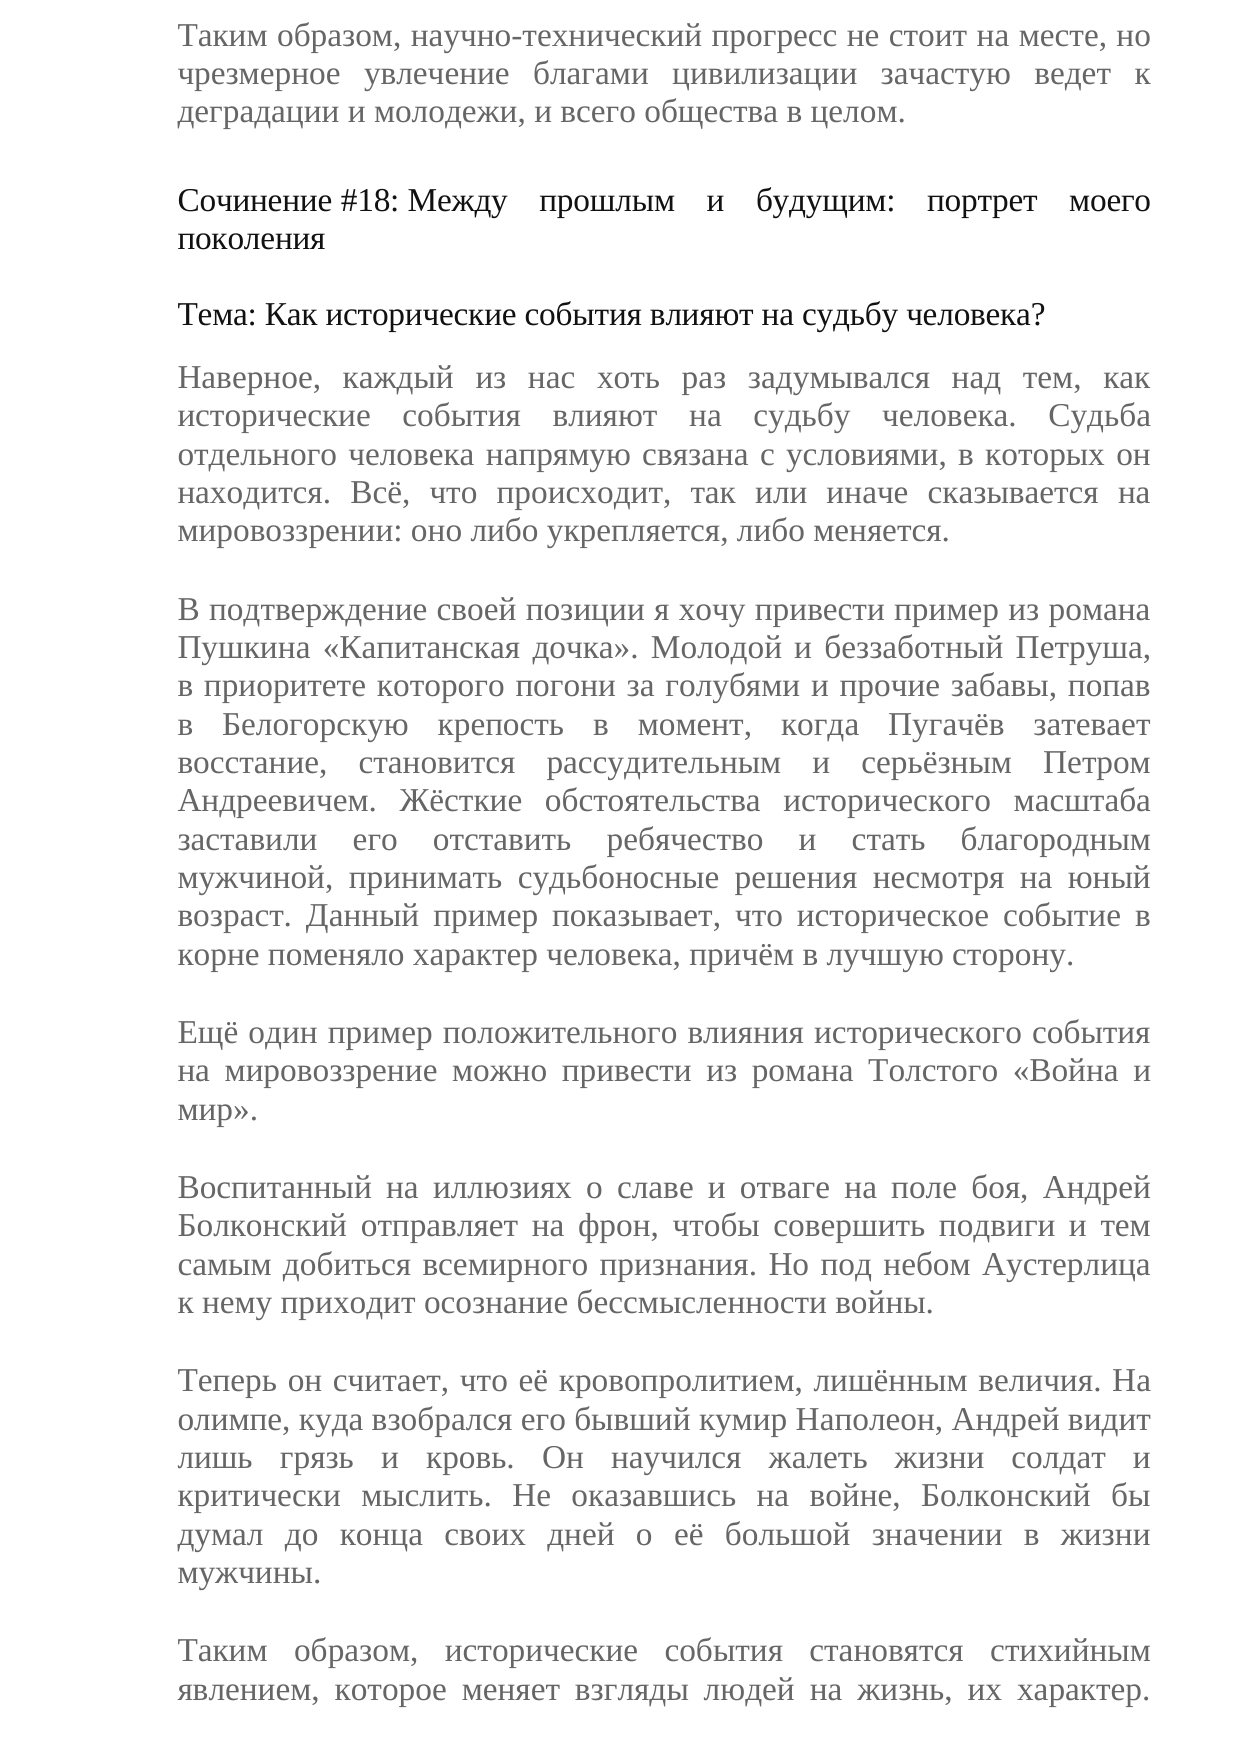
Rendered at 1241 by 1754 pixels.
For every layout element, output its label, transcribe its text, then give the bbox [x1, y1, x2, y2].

text Ещё один пример положительного влияния исторического события на мировоззрение можно привести из романа Толстого «Война и мир». [177, 1012, 1152, 1127]
text Таким образом, научно-технический прогресс не стоит на месте, но чрезмерное увлечение благами цивилизации зачастую ведет к деградации и молодежи, и всего общества в целом. [177, 15, 1152, 130]
text В подтверждение своей позиции я хочу привести пример из романа Пушкина «Капитанская дочка». Молодой и беззаботный Петруша, в приоритете которого погони за голубями и прочие забавы, попав в Белогорскую крепость в момент, когда Пугачёв затевает восстание, становится рассудительным и серьёзным Петром Андреевичем. Жёсткие обстоятельства исторического масштаба заставили его отставить ребячество и стать благородным мужчиной, принимать судьбоносные решения несмотря на юный возраст. Данный пример показывает, что историческое событие в корне поменяло характер человека, причём в лучшую сторону. [177, 589, 1152, 972]
text Наверное, каждый из нас хоть раз задумывался над тем, как исторические события влияют на судьбу человека. Судьба отдельного человека напрямую связана с условиями, в которых он находится. Всё, что происходит, так или иначе сказывается на мировоззрении: оно либо укрепляется, либо меняется. [177, 357, 1152, 549]
text Тема: Как исторические события влияют на судьбу человека? [177, 294, 1152, 332]
text Теперь он считает, что её кровопролитием, лишённым величия. На олимпе, куда взобрался его бывший кумир Наполеон, Андрей видит лишь грязь и кровь. Он научился жалеть жизни солдат и критически мыслить. Не оказавшись на войне, Болконский бы думал до конца своих дней о её большой значении в жизни мужчины. [177, 1361, 1152, 1591]
text Воспитанный на иллюзиях о славе и отваге на поле боя, Андрей Болконский отправляет на фрон, чтобы совершить подвиги и тем самым добиться всемирного признания. Но под небом Аустерлица к нему приходит осознание бессмысленности войны. [177, 1167, 1152, 1321]
text Сочинение #18: Между прошлым и будущим: портрет моего поколения [177, 180, 1152, 256]
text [177, 1631, 1152, 1707]
